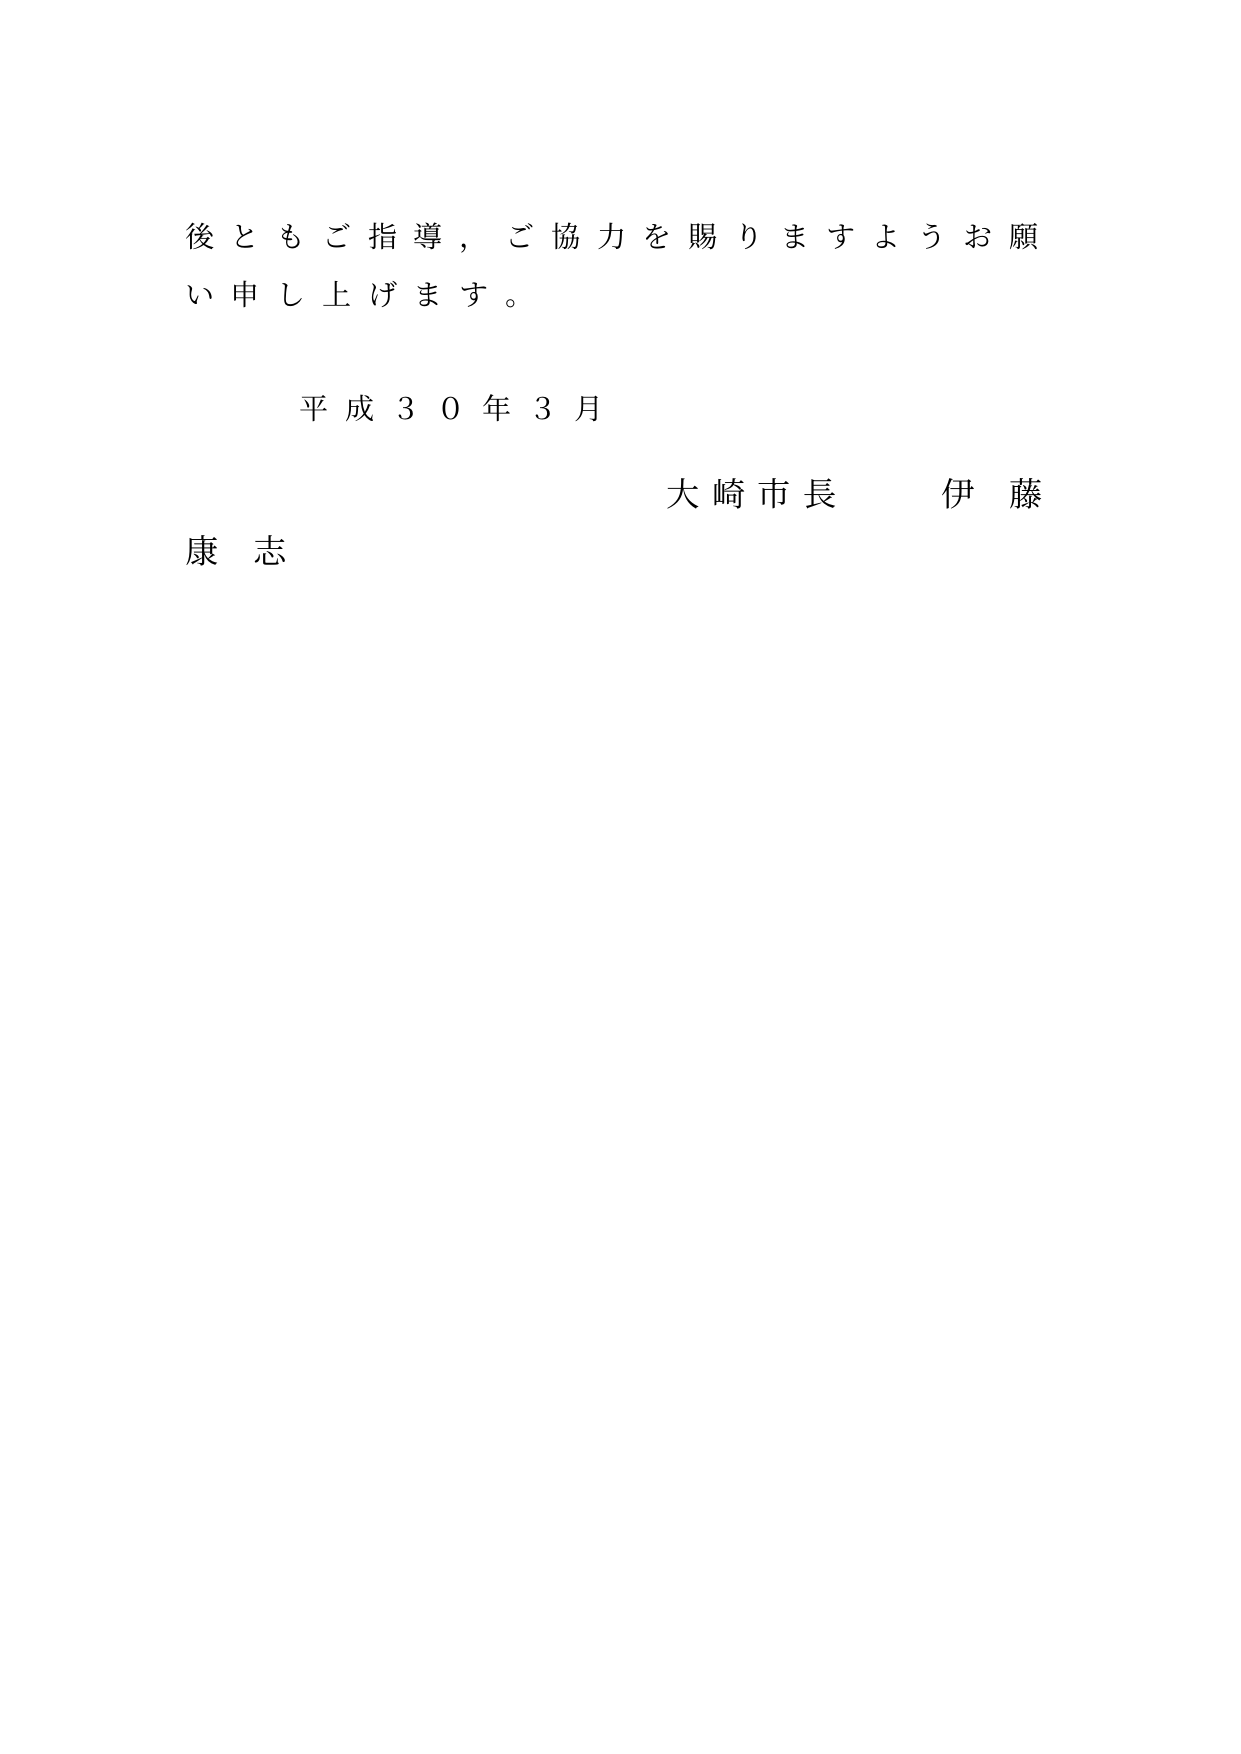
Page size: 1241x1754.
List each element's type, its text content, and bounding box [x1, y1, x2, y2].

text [185, 207, 1056, 321]
text 平成３０年３月 [185, 378, 1056, 435]
text 大崎市長 伊 藤 康 志 [185, 464, 1056, 578]
